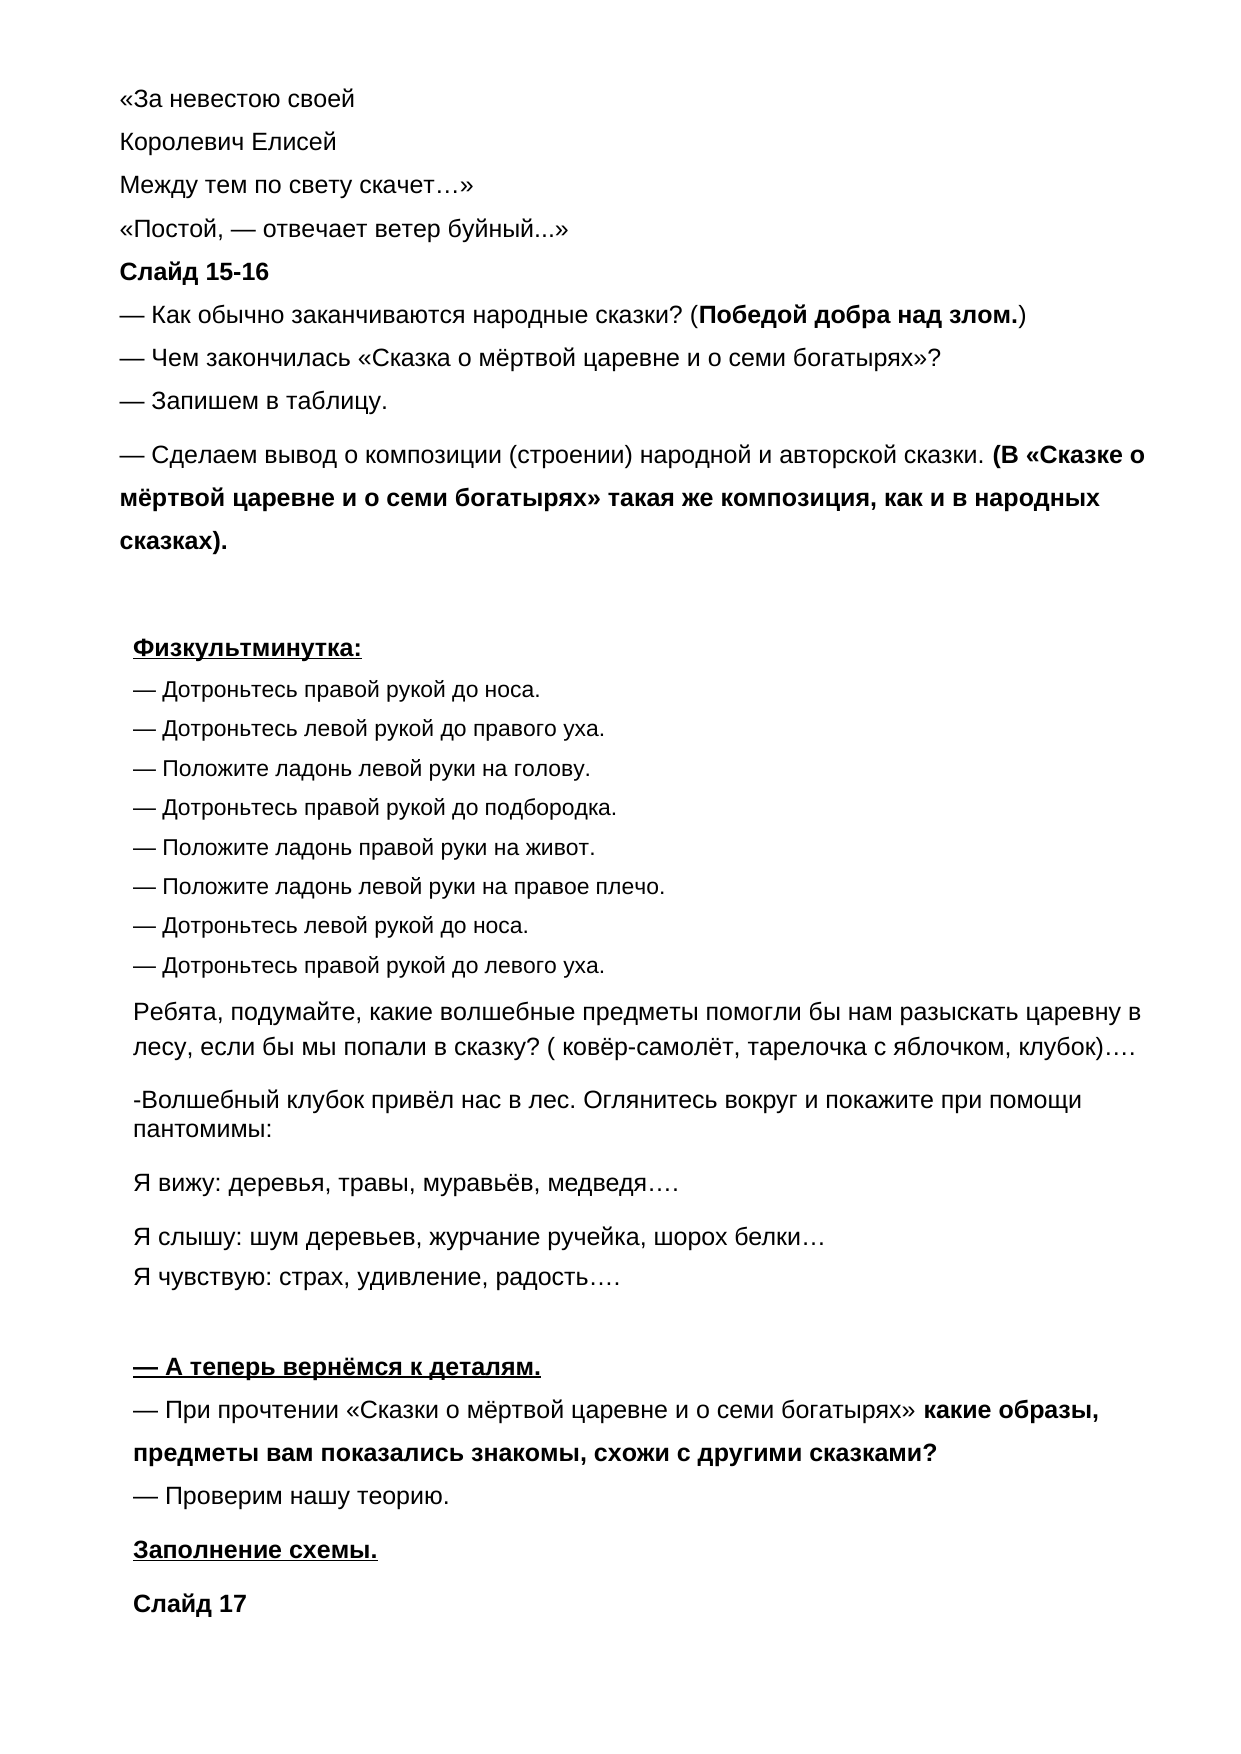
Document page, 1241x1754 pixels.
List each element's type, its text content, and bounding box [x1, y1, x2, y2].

title Я вижу: деревья, травы, муравьёв, медведя…. [133, 1168, 1152, 1197]
text — Положите ладонь левой руки на правое плечо. [133, 873, 1152, 899]
text — Положите ладонь правой руки на живот. [133, 833, 1152, 860]
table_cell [109, 74, 1176, 632]
text — Положите ладонь левой руки на голову. [133, 754, 1152, 781]
subtitle Слайд 17 [133, 1589, 1152, 1617]
title Я слышу: шум деревьев, журчание ручейка, шорох белки… [133, 1222, 1152, 1250]
text — А теперь вернёмся к деталям. [133, 1352, 1152, 1380]
text — Дотроньтесь правой рукой до левого уха. [133, 952, 1152, 978]
text Ребята, подумайте, какие волшебные предметы помогли бы нам разыскать царевну в лесу, если бы мы попали в сказку? ( ковёр-самолёт, тарелочка с яблочком, клубок)…. [133, 991, 1152, 1060]
title -Волшебный клубок привёл нас в лес. Оглянитесь вокруг и покажите при помощи пантомимы: [133, 1085, 1152, 1143]
text — Дотроньтесь левой рукой до правого уха. [133, 715, 1152, 741]
text Физкультминутка: [133, 632, 1152, 661]
text — Дотроньтесь правой рукой до носа. [133, 676, 1152, 702]
text — Проверим нашу теорию. [133, 1481, 1152, 1510]
text — Дотроньтесь правой рукой до подбородка. [133, 794, 1152, 820]
text — При прочтении «Сказки о мёртвой царевне и о семи богатырях» какие образы, предметы вам показались знакомы, схожи с другими сказками? [133, 1395, 1152, 1467]
text — Дотроньтесь левой рукой до носа. [133, 912, 1152, 939]
text Я чувствую: страх, удивление, радость…. [133, 1257, 1152, 1291]
text Заполнение схемы. [133, 1535, 1152, 1563]
